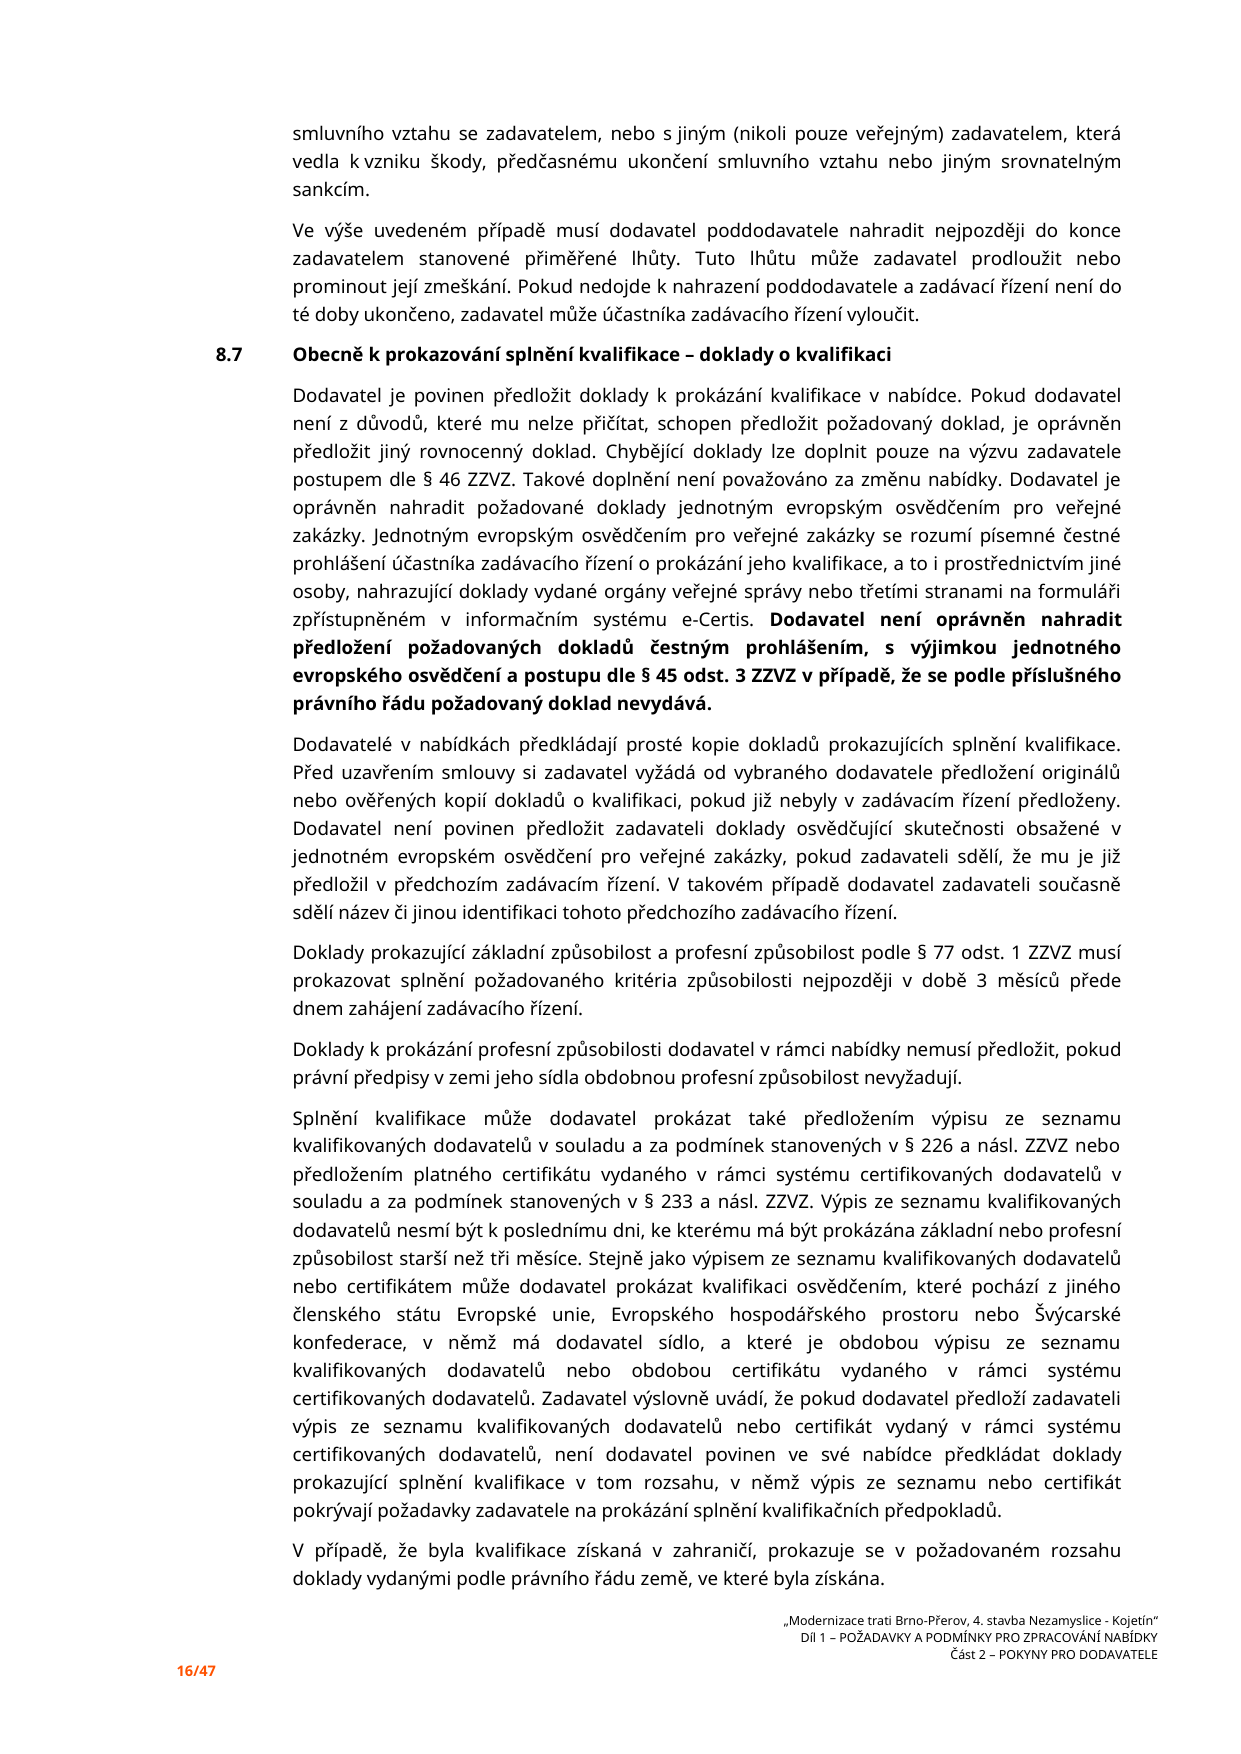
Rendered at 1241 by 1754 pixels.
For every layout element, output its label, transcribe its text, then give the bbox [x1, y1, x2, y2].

text Doklady k prokázání profesní způsobilosti dodavatel v rámci nabídky nemusí předložit, pokud právní předpisy v zemi jeho sídla obdobnou profesní způsobilost nevyžadují. [292, 1036, 1122, 1090]
text Ve výše uvedeném případě musí dodavatel poddodavatele nahradit nejpozději do konce zadavatelem stanovené přiměřené lhůty. Tuto lhůtu může zadavatel prodloužit nebo prominout její zmeškání. Pokud nedojde k nahrazení poddodavatele a zadávací řízení není do té doby ukončeno, zadavatel může účastníka zadávacího řízení vyloučit. [292, 217, 1122, 327]
text Dodavatelé v nabídkách předkládají prosté kopie dokladů prokazujících splnění kvalifikace. Před uzavřením smlouvy si zadavatel vyžádá od vybraného dodavatele předložení originálů nebo ověřených kopií dokladů o kvalifikaci, pokud již nebyly v zadávacím řízení předloženy. Dodavatel není povinen předložit zadavateli doklady osvědčující skutečnosti obsažené v jednotném evropském osvědčení pro veřejné zakázky, pokud zadavateli sdělí, že mu je již předložil v předchozím zadávacím řízení. V takovém případě dodavatel zadavateli současně sdělí název či jinou identifikaci tohoto předchozího zadávacího řízení. [292, 731, 1122, 925]
text V případě, že byla kvalifikace získaná v zahraničí, prokazuje se v požadovaném rozsahu doklady vydanými podle právního řádu země, ve které byla získána. [292, 1538, 1122, 1591]
text Dodavatel je povinen předložit doklady k prokázání kvalifikace v nabídce. Pokud dodavatel není z důvodů, které mu nelze přičítat, schopen předložit požadovaný doklad, je oprávněn předložit jiný rovnocenný doklad. Chybějící doklady lze doplnit pouze na výzvu zadavatele postupem dle § 46 ZZVZ. Takové doplnění není považováno za změnu nabídky. Dodavatel je oprávněn nahradit požadované doklady jednotným evropským osvědčením pro veřejné zakázky. Jednotným evropským osvědčením pro veřejné zakázky se rozumí písemné čestné prohlášení účastníka zadávacího řízení o prokázání jeho kvalifikace, a to i prostřednictvím jiné osoby, nahrazující doklady vydané orgány veřejné správy nebo třetími stranami na formuláři zpřístupněném v informačním systému e-Certis. Dodavatel není oprávněn nahradit předložení požadovaných dokladů čestným prohlášením, s výjimkou jednotného evropského osvědčení a postupu dle § 45 odst. 3 ZZVZ v případě, že se podle příslušného právního řádu požadovaný doklad nevydává. [292, 382, 1122, 716]
text Splnění kvalifikace může dodavatel prokázat také předložením výpisu ze seznamu kvalifikovaných dodavatelů v souladu a za podmínek stanovených v § 226 a násl. ZZVZ nebo předložením platného certifikátu vydaného v rámci systému certifikovaných dodavatelů v souladu a za podmínek stanovených v § 233 a násl. ZZVZ. Výpis ze seznamu kvalifikovaných dodavatelů nesmí být k poslednímu dni, ke kterému má být prokázána základní nebo profesní způsobilost starší než tři měsíce. Stejně jako výpisem ze seznamu kvalifikovaných dodavatelů nebo certifikátem může dodavatel prokázat kvalifikaci osvědčením, které pochází z jiného členského státu Evropské unie, Evropského hospodářského prostoru nebo Švýcarské konfederace, v němž má dodavatel sídlo, a které je obdobou výpisu ze seznamu kvalifikovaných dodavatelů nebo obdobou certifikátu vydaného v rámci systému certifikovaných dodavatelů. Zadavatel výslovně uvádí, že pokud dodavatel předloží zadavateli výpis ze seznamu kvalifikovaných dodavatelů nebo certifikát vydaný v rámci systému certifikovaných dodavatelů, není dodavatel povinen ve své nabídce předkládat doklady prokazující splnění kvalifikace v tom rozsahu, v němž výpis ze seznamu nebo certifikát pokrývají požadavky zadavatele na prokázání splnění kvalifikačních předpokladů. [292, 1105, 1122, 1523]
text Obecně k prokazování splnění kvalifikace – doklady o kvalifikaci [216, 342, 1122, 367]
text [292, 121, 1122, 202]
text Doklady prokazující základní způsobilost a profesní způsobilost podle § 77 odst. 1 ZZVZ musí prokazovat splnění požadovaného kritéria způsobilosti nejpozději v době 3 měsíců přede dnem zahájení zadávacího řízení. [292, 940, 1122, 1021]
